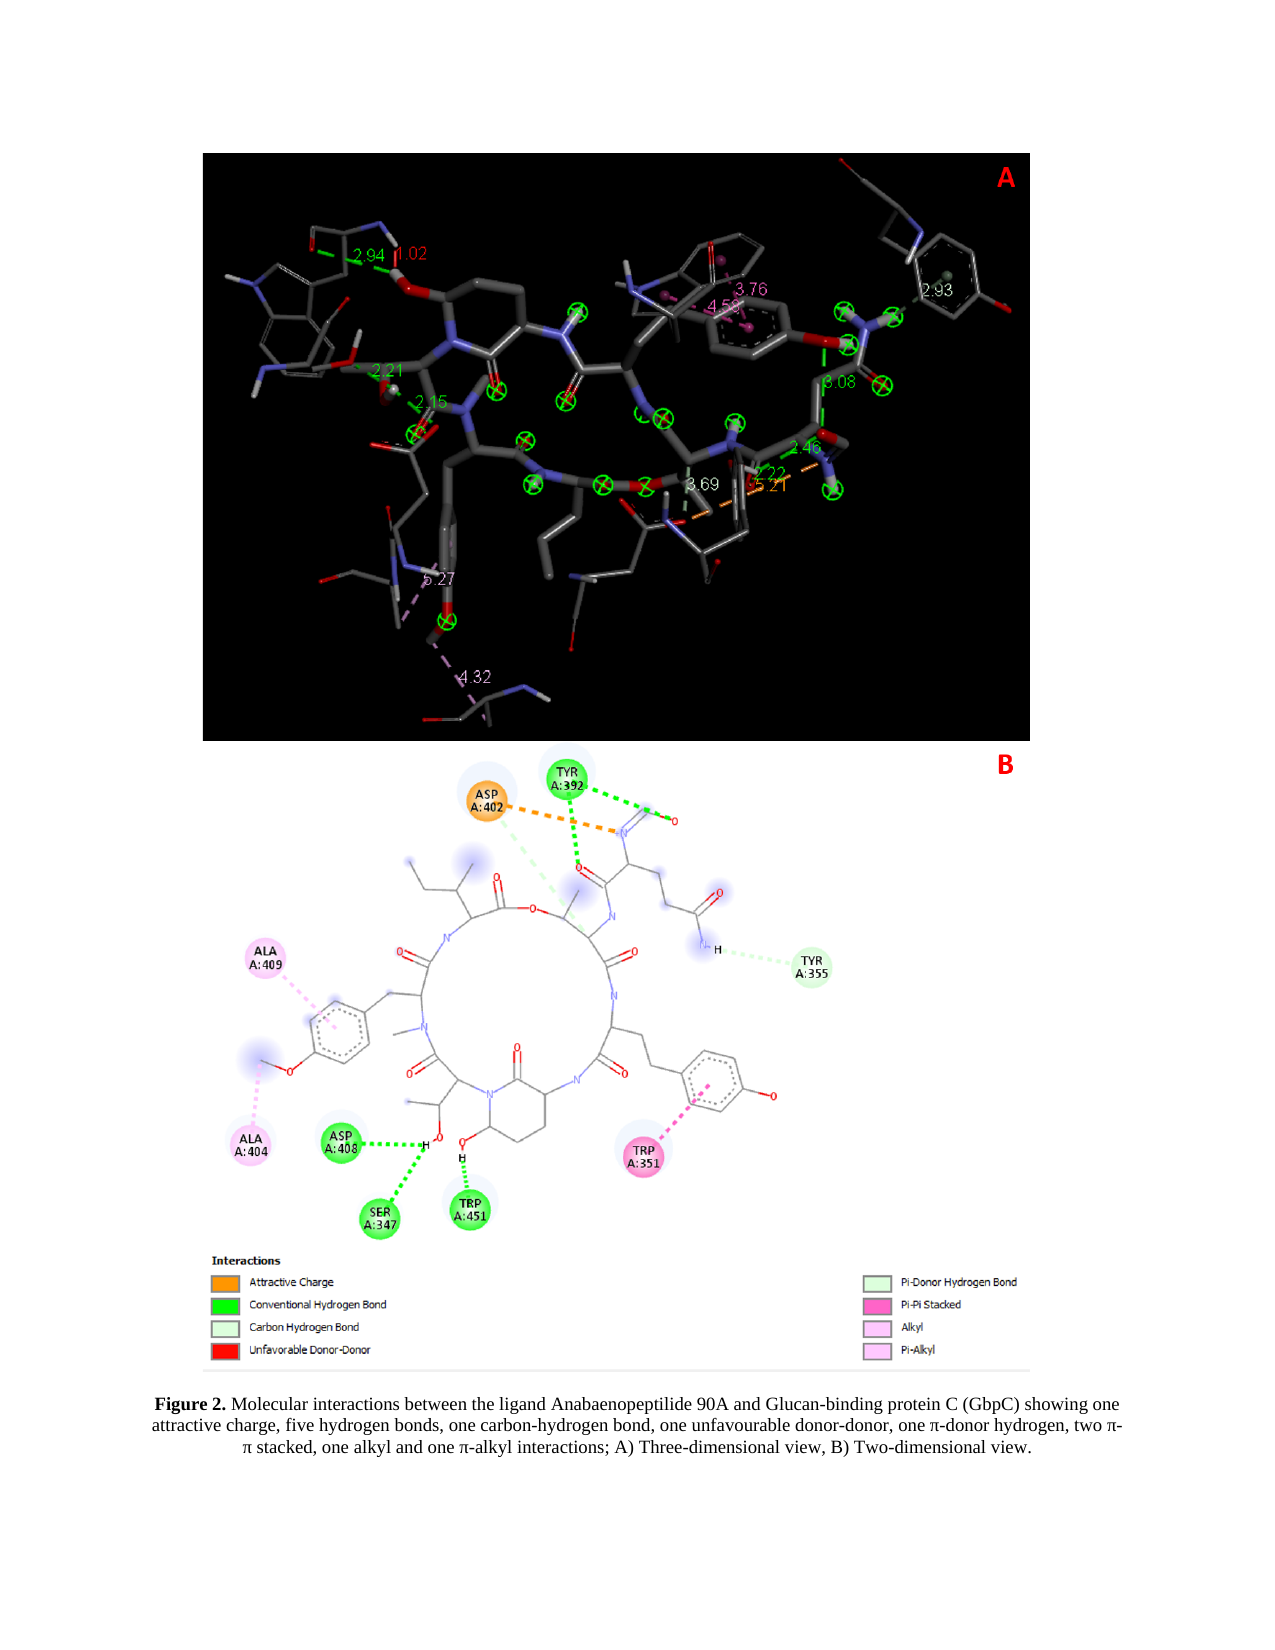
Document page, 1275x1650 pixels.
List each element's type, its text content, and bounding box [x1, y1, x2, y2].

picture [202, 150, 1073, 1372]
text Figure 2. Molecular interactions between the ligand Anabaenopeptilide 90A and Glucan-binding protein C (GbpC) showing one attractive charge, five hydrogen bonds, one carbon-hydrogen bond, one unfavourable donor-donor, one π-donor hydrogen, two π-π stacked, one alkyl and one π-alkyl interactions; A) Three-dimensional view, B) Two-dimensional view. [150, 1392, 1125, 1457]
